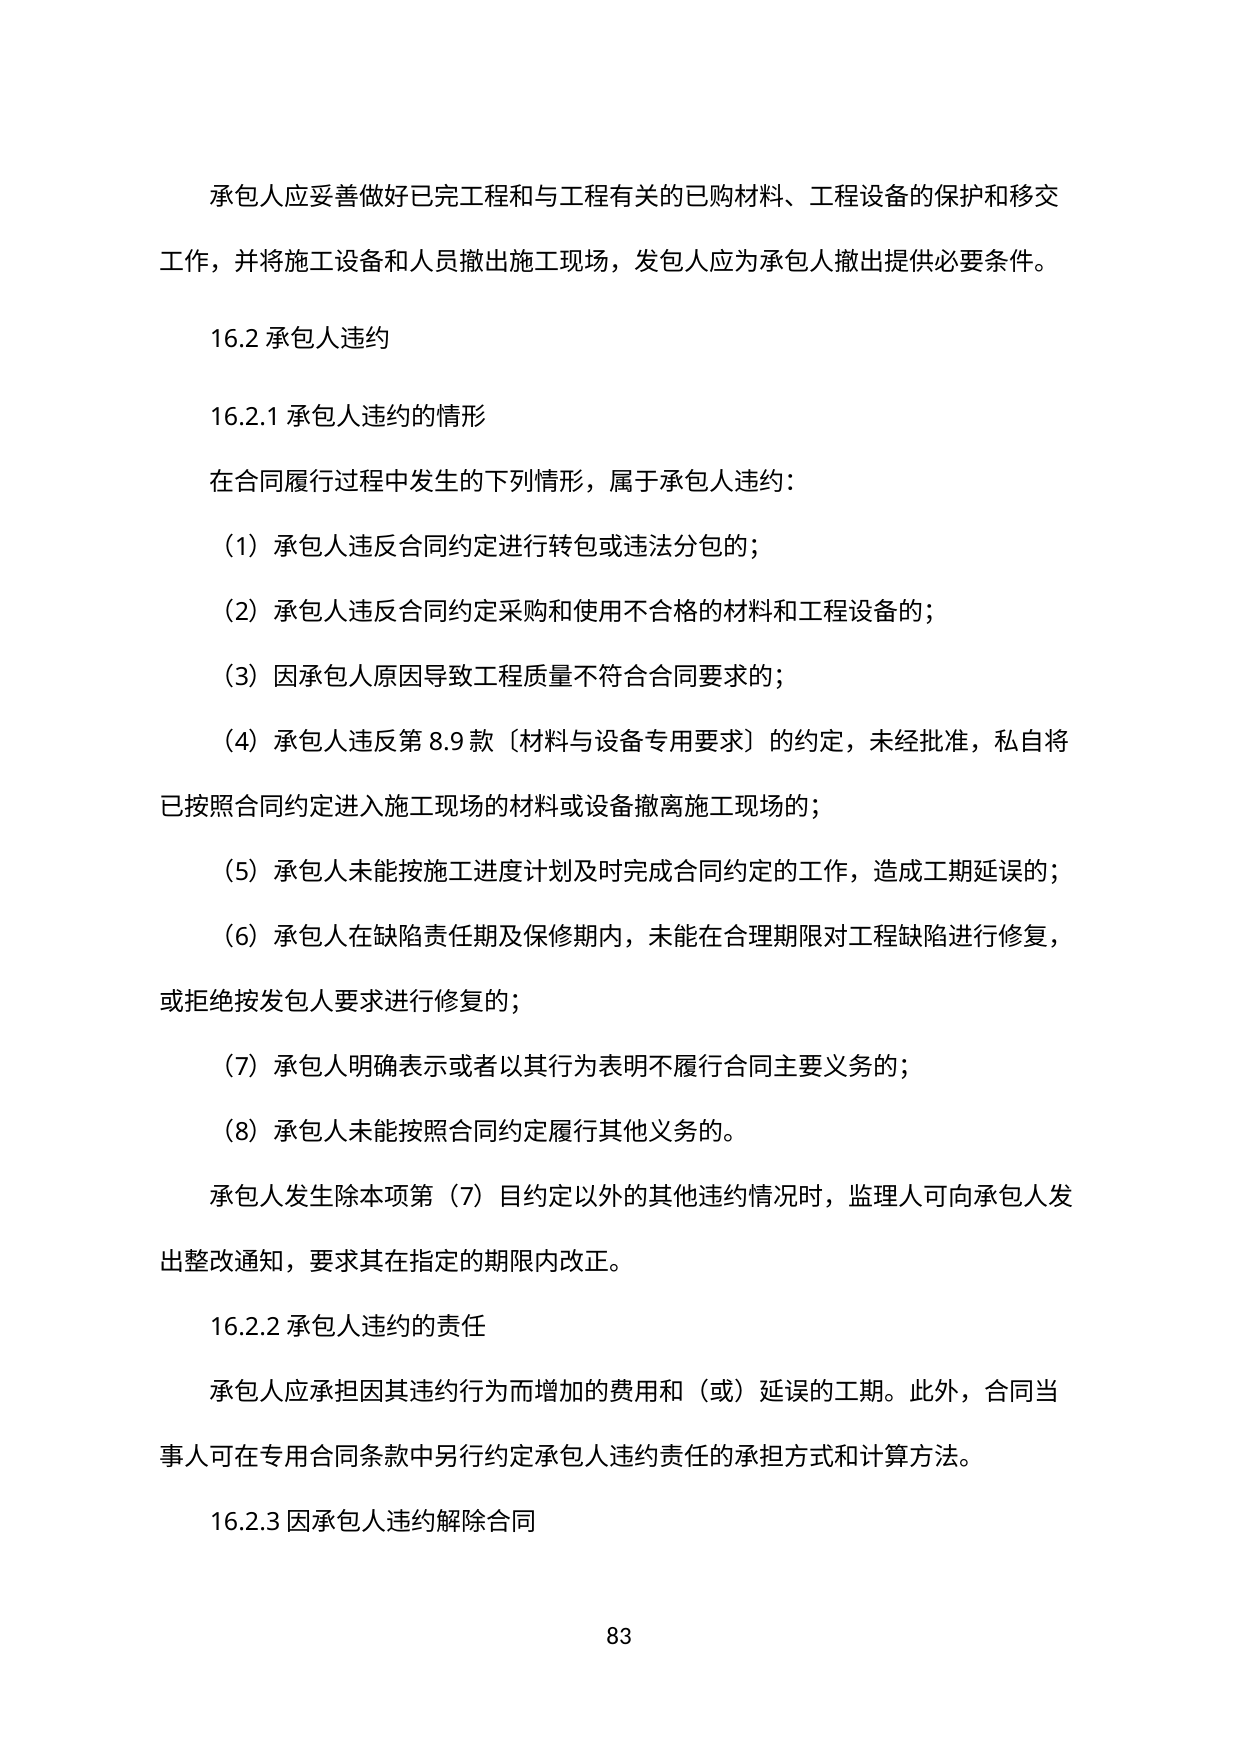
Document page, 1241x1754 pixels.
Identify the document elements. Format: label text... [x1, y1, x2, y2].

subtitle 16.2 承包人违约 [159, 304, 1078, 369]
text （7）承包人明确表示或者以其行为表明不履行合同主要义务的； [159, 1032, 1078, 1097]
text 16.2.3 因承包人违约解除合同 [159, 1487, 1078, 1552]
text 16.2.2 承包人违约的责任 [159, 1292, 1078, 1357]
text 在合同履行过程中发生的下列情形，属于承包人违约： [159, 447, 1078, 512]
text （1）承包人违反合同约定进行转包或违法分包的； [159, 512, 1078, 577]
text （3）因承包人原因导致工程质量不符合合同要求的； [159, 642, 1078, 707]
text （2）承包人违反合同约定采购和使用不合格的材料和工程设备的； [159, 577, 1078, 642]
text （5）承包人未能按施工进度计划及时完成合同约定的工作，造成工期延误的； [159, 837, 1078, 902]
text 承包人应妥善做好已完工程和与工程有关的已购材料、工程设备的保护和移交工作，并将施工设备和人员撤出施工现场，发包人应为承包人撤出提供必要条件。 [159, 162, 1078, 292]
text （4）承包人违反第8.9款〔材料与设备专用要求〕的约定，未经批准，私自将已按照合同约定进入施工现场的材料或设备撤离施工现场的； [159, 707, 1078, 837]
text 16.2.1 承包人违约的情形 [159, 382, 1078, 447]
text （8）承包人未能按照合同约定履行其他义务的。 [159, 1097, 1078, 1162]
text 承包人发生除本项第（7）目约定以外的其他违约情况时，监理人可向承包人发出整改通知，要求其在指定的期限内改正。 [159, 1162, 1078, 1292]
text （6）承包人在缺陷责任期及保修期内，未能在合理期限对工程缺陷进行修复，或拒绝按发包人要求进行修复的； [159, 902, 1078, 1032]
text 承包人应承担因其违约行为而增加的费用和（或）延误的工期。此外，合同当事人可在专用合同条款中另行约定承包人违约责任的承担方式和计算方法。 [159, 1357, 1078, 1487]
